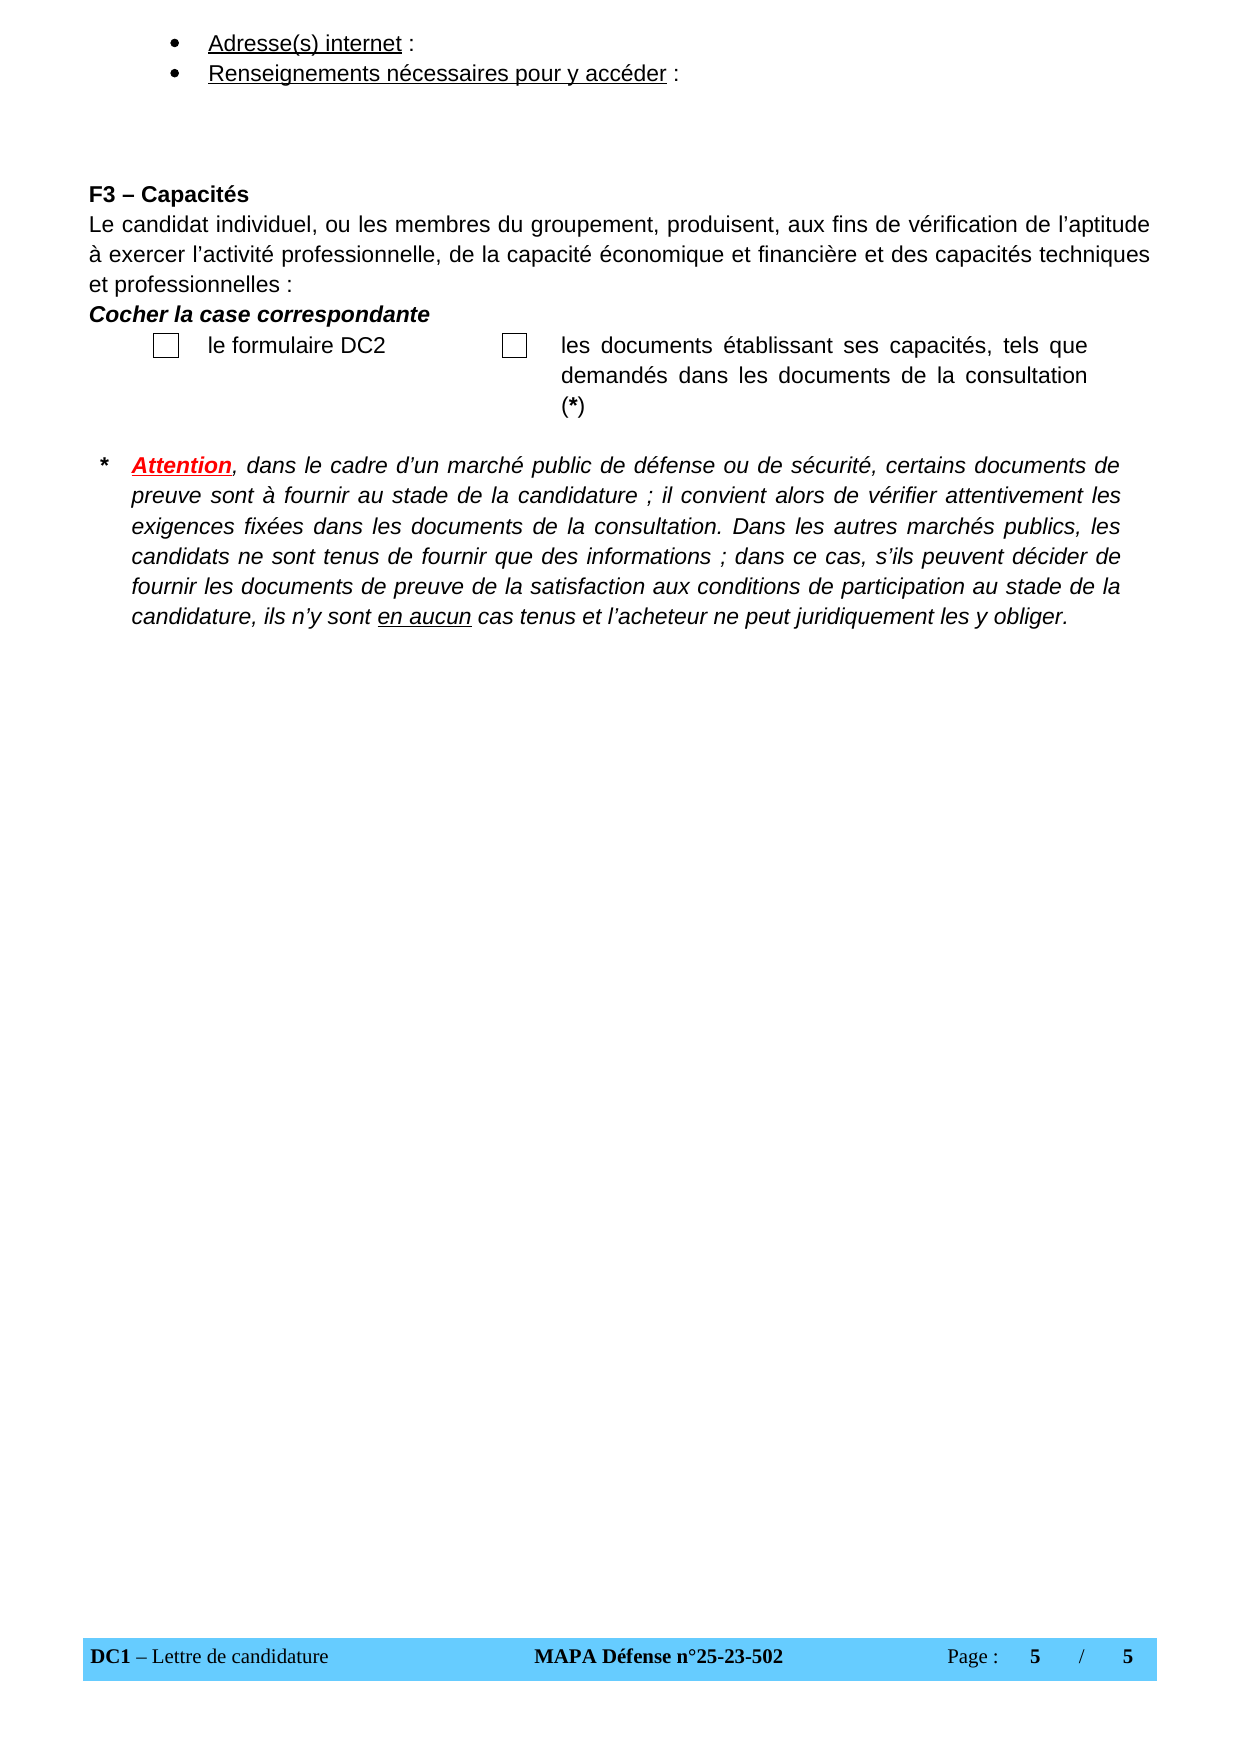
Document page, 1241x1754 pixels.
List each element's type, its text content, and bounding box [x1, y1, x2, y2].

table_header [141, 332, 196, 422]
table_header le formulaire DC2 [196, 332, 490, 422]
list Adresse(s) internet : [171, 29, 1152, 56]
table_header Attention, dans le cadre d’un marché public de défense ou de sécurité, certains documents de preuve sont à fournir au stade de la candidature ; il convient alors de vérifier attentivement les exigences fixées dans les documents de la consultation. Dans les autres marchés publics, les candidats ne sont tenus de fournir que des informations ; dans ce cas, s’ils peuvent décider de fournir les documents de preuve de la satisfaction aux conditions de participation au stade de la candidature, ils n’y sont en aucun cas tenus et l’acheteur ne peut juridiquement les y obliger. [120, 452, 1135, 633]
table_header les documents établissant ses capacités, tels que demandés dans les documents de la consultation (*) [550, 332, 1099, 422]
list Renseignements nécessaires pour y accéder : [171, 60, 1152, 86]
text Cocher la case correspondante [89, 301, 1152, 328]
table_header * [89, 452, 120, 633]
table_header [490, 332, 549, 422]
text F3 – Capacités [89, 181, 1152, 207]
text Le candidat individuel, ou les membres du groupement, produisent, aux fins de vérification de l’aptitude à exercer l’activité professionnelle, de la capacité économique et financière et des capacités techniques et professionnelles : [89, 211, 1152, 298]
